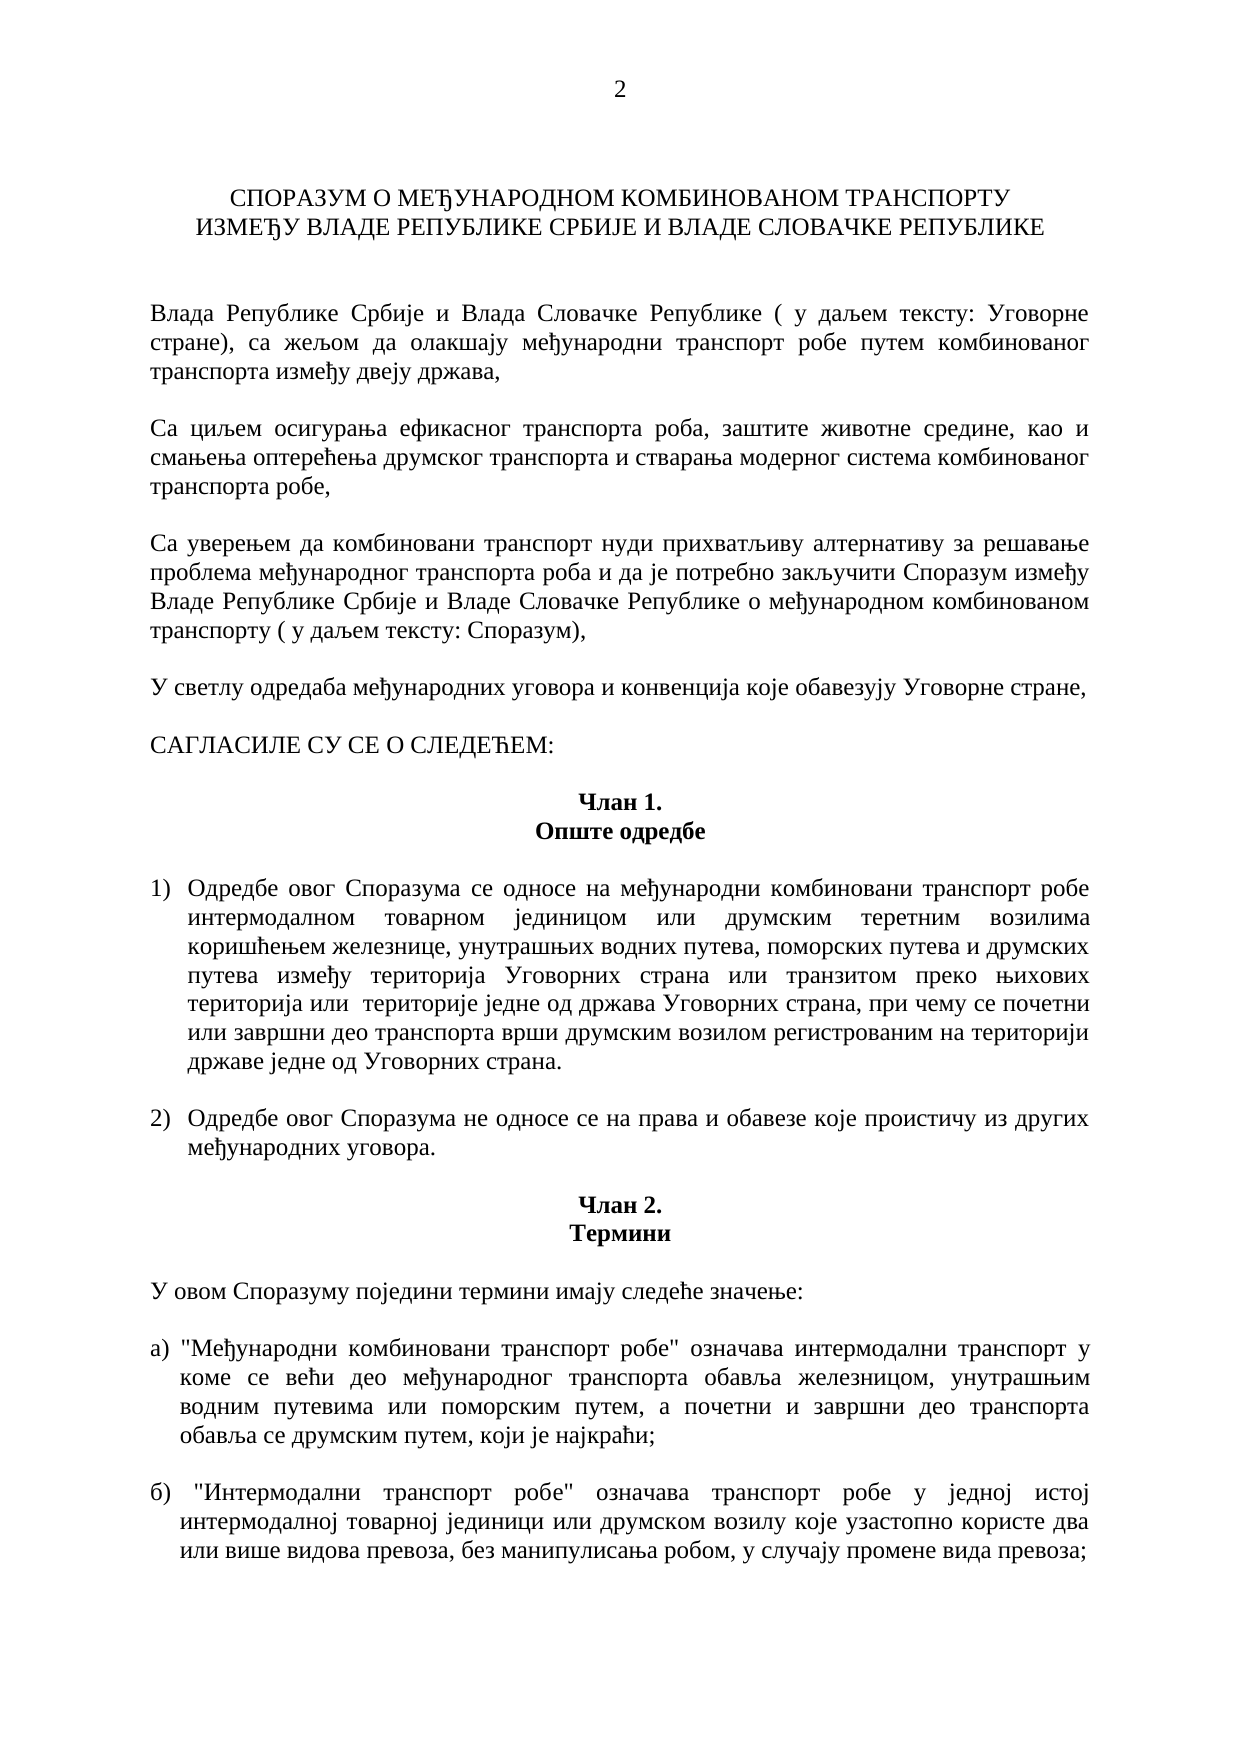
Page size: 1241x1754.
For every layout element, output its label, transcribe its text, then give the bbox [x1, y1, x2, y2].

list Одредбе овог Споразума не односе се на права и обавезе које проистичу из других међународних уговора. [150, 1103, 1090, 1161]
text Са уверењем да комбиновани транспорт нуди прихватљиву алтернативу за решавање проблема међународног транспорта роба и да је потребно закључити Споразум између Владе Републике Србије и Владе Словачке Републике о међународном комбинованом транспорту ( у даљем тексту: Споразум), [150, 528, 1090, 643]
subtitle Термини [150, 1218, 1090, 1247]
list Одредбе овог Споразума се односе на међународни комбиновани транспорт робе интермодалном товарном јединицом или друмским теретним возилима коришћењем железнице, унутрашњих водних путева, поморских путева и друмских путева између територија Уговорних страна или транзитом преко њихових територија или територије једне од држава Уговорних страна, при чему се почетни или завршни део транспорта врши друмским возилом регистрованим на територији државе једне од Уговорних страна. [150, 873, 1090, 1075]
subtitle Члан 1. [150, 787, 1090, 816]
text а) "Међународни комбиновани транспорт робе" означава интермодални транспорт у коме се већи део међународног транспорта обавља железницом, унутрашњим водним путевима или поморским путем, а почетни и завршни део транспорта обавља се друмским путем, који је најкраћи; [150, 1333, 1090, 1448]
text ИЗМЕЂУ ВЛАДЕ РЕПУБЛИКЕ СРБИЈЕ И ВЛАДЕ СЛОВАЧКЕ РЕПУБЛИКЕ [150, 212, 1090, 241]
subtitle Члан 2. [150, 1190, 1090, 1218]
text У светлу одредаба међународних уговора и конвенција које обавезују Уговорне стране, [150, 672, 1090, 701]
text САГЛАСИЛЕ СУ СЕ О СЛЕДЕЋЕМ: [150, 730, 1090, 758]
text У овом Споразуму поједини термини имају следеће значење: [150, 1276, 1090, 1305]
text Са циљем осигурања ефикасног транспорта роба, заштите животне средине, као и смањења оптерећења друмског транспорта и стварања модерног система комбинованог транспорта робе, [150, 413, 1090, 500]
subtitle Опште одредбе [150, 816, 1090, 845]
text Влада Републике Србије и Влада Словачке Републике ( у даљем тексту: Уговорне стране), са жељом да олакшају међународни транспорт робе путем комбинованог транспорта између двеју држава, [150, 298, 1090, 385]
text б) "Интермодални транспорт робe" означава транспорт робе у једној истој интермодалној товарној јединици или друмском возилу које узастопно користе два или више видова превоза, без манипулисања робом, у случају промене вида превоза; [150, 1477, 1090, 1563]
text СПОРАЗУМ О МЕЂУНАРОДНОМ КОМБИНОВАНОМ ТРАНСПОРТУ [150, 183, 1090, 212]
